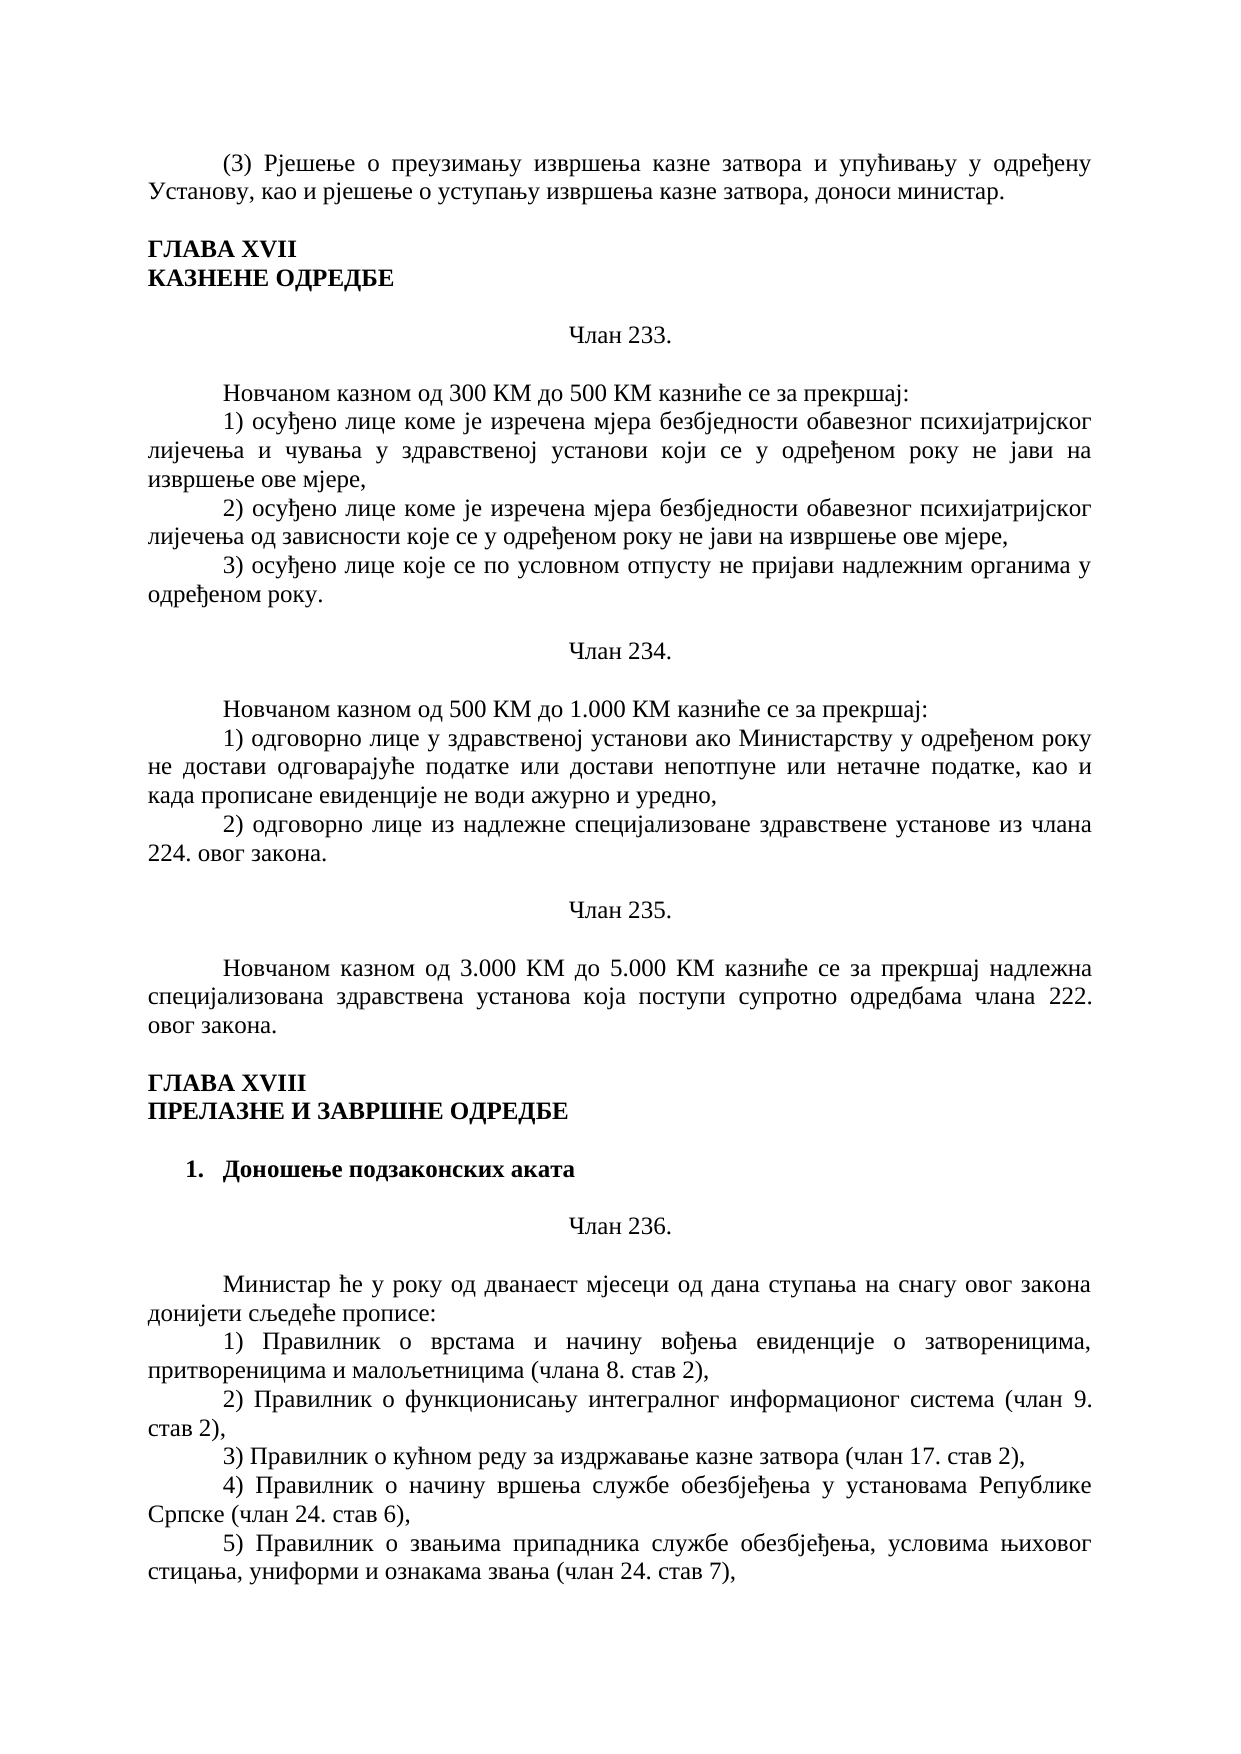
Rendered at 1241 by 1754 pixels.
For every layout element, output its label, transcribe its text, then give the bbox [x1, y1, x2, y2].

text Новчаном казном од 300 КМ до 500 КМ казниће се за прекршај: [148, 378, 1093, 406]
text Члан 233. [148, 320, 1093, 349]
text 4) Правилник о начину вршења службе обезбјеђења у установама Републике Српске (члан 24. став 6), [148, 1470, 1093, 1528]
text Новчаном казном од 500 КМ до 1.000 КМ казниће се за прекршај: [148, 694, 1093, 723]
text 2) одговорно лице из надлежне специјализоване здравствене установе из члана 224. овог закона. [148, 809, 1093, 866]
text ПРЕЛАЗНЕ И ЗАВРШНЕ ОДРЕДБЕ [148, 1096, 1093, 1125]
text 5) Правилник о звањима припадника службе обезбјеђења, условима њиховог стицања, униформи и ознакама звања (члан 24. став 7), [148, 1528, 1093, 1585]
text 1) одговорно лице у здравственој установи ако Министарству у одређеном року не достави одговарајуће податке или достави непотпуне или нетачне податке, као и када прописане евиденције не води ажурно и уредно, [148, 723, 1093, 809]
text ГЛАВА XVIII [148, 1068, 1093, 1096]
list Доношење подзаконских аката [185, 1154, 1093, 1183]
text Члан 235. [148, 895, 1093, 924]
text ГЛАВА XVII [148, 234, 1093, 263]
text (3) Рjешење о преузимању извршења казне затвора и упућивању у одређену Установу, као и рјешење о уступању извршења казне затвора, доноси министар. [148, 148, 1093, 205]
text Члан 234. [148, 636, 1093, 665]
text 3) осуђено лице које се по условном отпусту не пријави надлежним органима у одређеном року. [148, 550, 1093, 608]
text Министар ће у року од дванаест мjесеци од дана ступања на снагу овог закона донијети сљедеће прописе: [148, 1269, 1093, 1326]
text 1) осуђено лице коме је изречена мјера безбједности обавезног психијатријског лијечења и чувања у здравственој установи који се у одређеном року не јави на извршење ове мјере, [148, 406, 1093, 493]
text Новчаном казном од 3.000 КМ до 5.000 КМ казниће се за прекршај надлежна специјализована здравствена установа која поступи супротно одредбама члана 222. овог закона. [148, 953, 1093, 1039]
text 2) Правилник о функционисању интегралног информационог система (члан 9. став 2), [148, 1384, 1093, 1441]
text 3) Правилник о кућном реду за издржавање казне затвора (члан 17. став 2), [148, 1441, 1093, 1470]
text КАЗНЕНЕ ОДРЕДБЕ [148, 263, 1093, 291]
text 2) осуђено лице коме је изречена мјера безбједности обавезног психијатријског лијечења од зависности које се у одређеном року не јави на извршење ове мјере, [148, 493, 1093, 550]
text 1) Правилник о врстама и начину вођења евиденције о затвореницима, притвореницима и малољетницима (члана 8. став 2), [148, 1326, 1093, 1384]
text Члан 236. [148, 1211, 1093, 1240]
